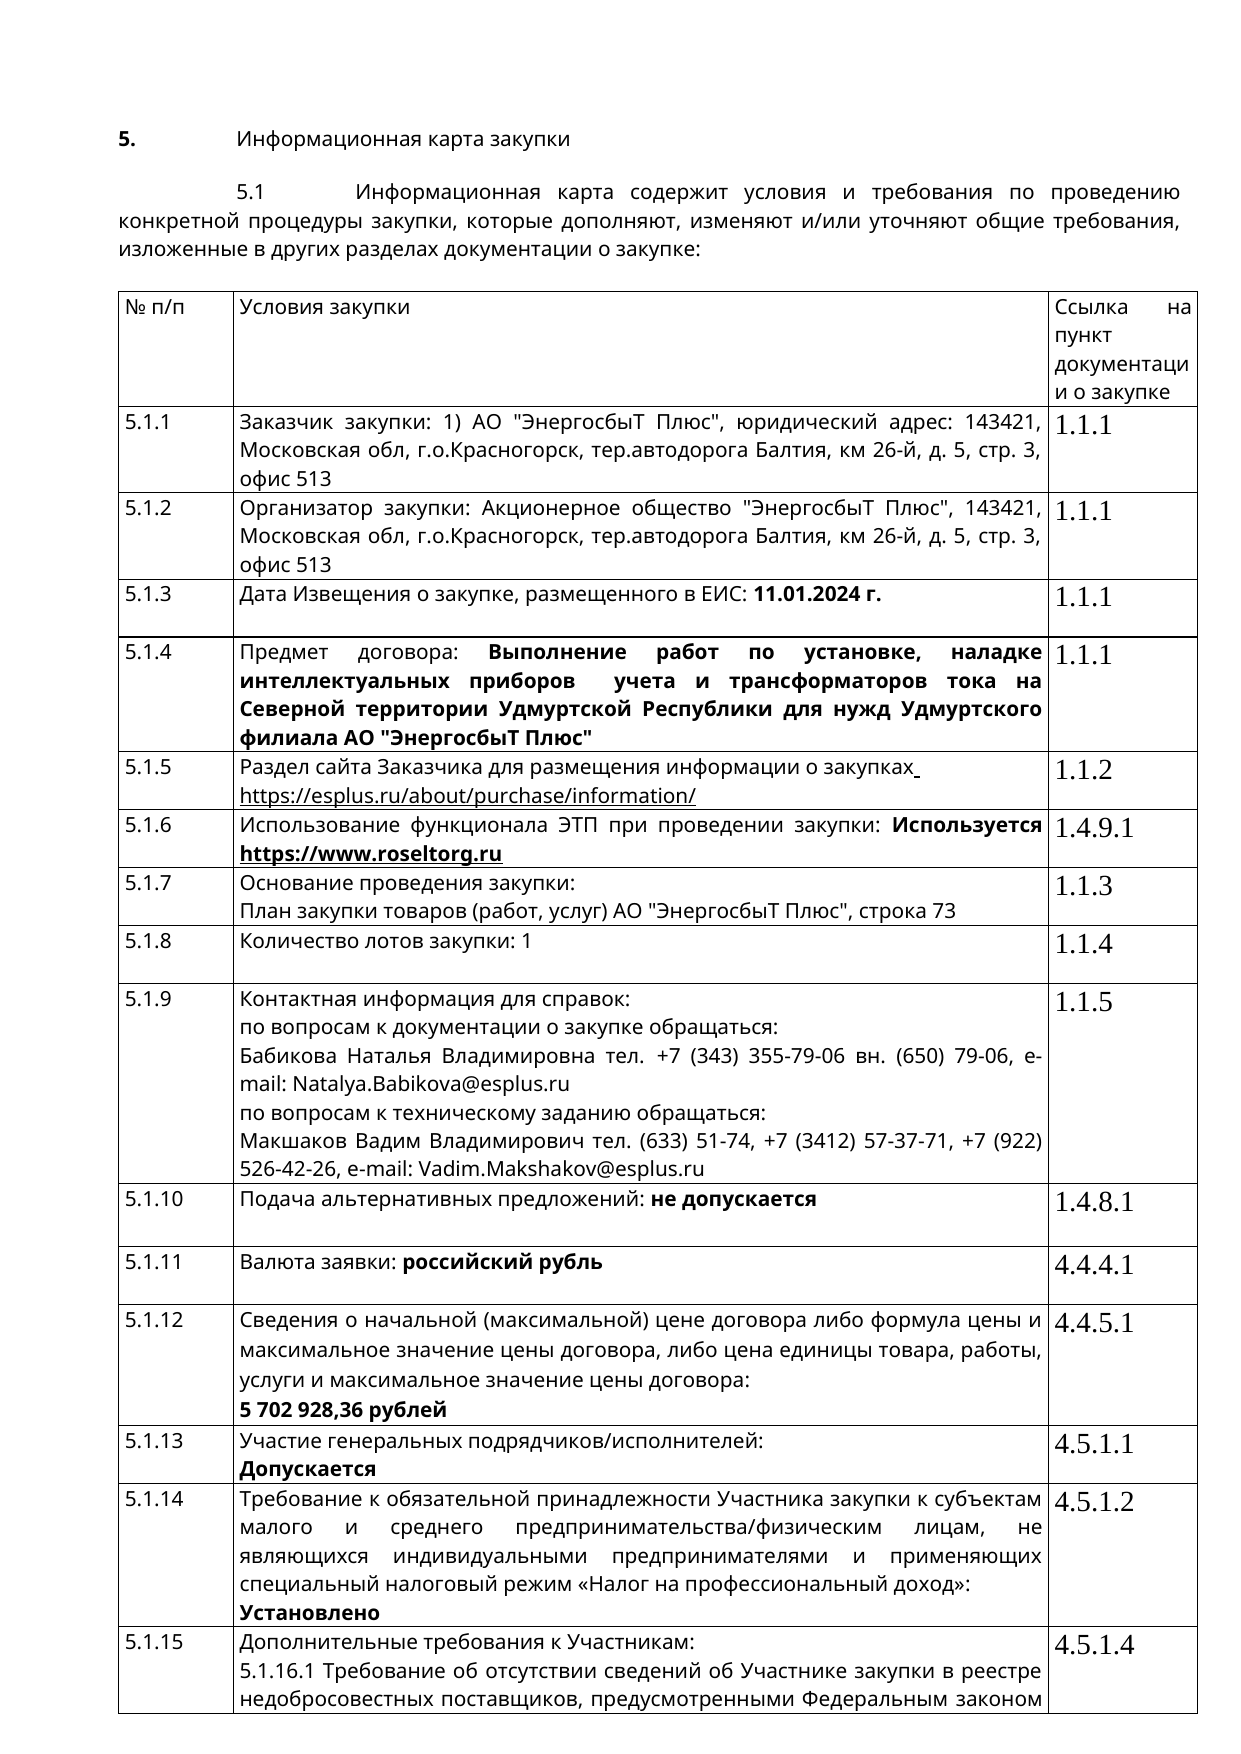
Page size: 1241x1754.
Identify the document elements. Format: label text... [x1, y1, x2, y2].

table_cell Количество лотов закупки: 1 [234, 926, 1048, 983]
table_header № п/п [119, 292, 233, 406]
table_cell Валюта заявки: российский рубль [234, 1247, 1048, 1304]
table_cell [119, 1305, 233, 1425]
table_cell [119, 926, 233, 983]
table_cell Контактная информация для справок: по вопросам к документации о закупке обращаться: Бабикова Наталья Владимировна тел. +7 (343) 355-79-06 вн. (650) 79-06, e-mail: Natalya.Babikova@esplus.ru по вопросам к техническому заданию обращаться: Макшаков Вадим Владимирович тел. (633) 51-74, +7 (3412) 57-37-71, +7 (922) 526-42-26, e-mail: Vadim.Makshakov@esplus.ru [234, 984, 1048, 1183]
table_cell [234, 1627, 1048, 1713]
table_cell [119, 1247, 233, 1304]
table_cell 1.1.1 [1049, 580, 1197, 636]
table_cell 4.4.4.1 [1049, 1247, 1197, 1304]
table_cell 1.1.1 [1049, 638, 1197, 751]
table_cell 1.1.4 [1049, 926, 1197, 983]
table_cell Предмет договора: Выполнение работ по установке, наладке интеллектуальных приборов учета и трансформаторов тока на Северной территории Удмуртской Республики для нужд Удмуртского филиала АО "ЭнергосбыТ Плюс" [234, 638, 1048, 751]
table_cell Основание проведения закупки: План закупки товаров (работ, услуг) АО "ЭнергосбыТ Плюс", строка 73 [234, 868, 1048, 925]
table_cell 1.4.9.1 [1049, 810, 1197, 867]
table_cell 4.5.1.2 [1049, 1484, 1197, 1626]
subtitle Информационная карта закупки [118, 124, 1181, 152]
table_cell 1.1.3 [1049, 868, 1197, 925]
table_cell Требование к обязательной принадлежности Участника закупки к субъектам малого и среднего предпринимательства/физическим лицам, не являющихся индивидуальными предпринимателями и применяющих специальный налоговый режим «Налог на профессиональный доход»: Установлено [234, 1484, 1048, 1626]
table_cell 1.1.1 [1049, 407, 1197, 492]
table_cell Подача альтернативных предложений: не допускается [234, 1184, 1048, 1246]
text 5.1 Информационная карта содержит условия и требования по проведению конкретной процедуры закупки, которые дополняют, изменяют и/или уточняют общие требования, изложенные в других разделах документации о закупке: [118, 177, 1181, 263]
table_cell Раздел сайта Заказчика для размещения информации о закупках https://esplus.ru/about/purchase/information/ [234, 752, 1048, 809]
table_cell Дата Извещения о закупке, размещенного в ЕИС: 11.01.2024 г. [234, 580, 1048, 636]
table_cell 4.4.5.1 [1049, 1305, 1197, 1425]
table_cell Сведения о начальной (максимальной) цене договора либо формула цены и максимальное значение цены договора, либо цена единицы товара, работы, услуги и максимальное значение цены договора: 5 702 928,36 рублей [234, 1305, 1048, 1425]
table_cell [119, 1627, 233, 1713]
table_cell [119, 493, 233, 578]
table_cell [119, 984, 233, 1183]
table_cell 4.5.1.4 [1049, 1627, 1197, 1713]
table_header Условия закупки [234, 292, 1048, 406]
table_cell [119, 638, 233, 751]
table_cell [119, 868, 233, 925]
table_header Ссылка на пункт документации о закупке [1049, 292, 1197, 406]
table_cell [119, 407, 233, 492]
table_cell [119, 1484, 233, 1626]
table_cell 1.1.1 [1049, 493, 1197, 578]
table_cell Участие генеральных подрядчиков/исполнителей: Допускается [234, 1426, 1048, 1483]
table_cell [119, 1184, 233, 1246]
table_cell 1.1.2 [1049, 752, 1197, 809]
table_cell 1.4.8.1 [1049, 1184, 1197, 1246]
table_cell 4.5.1.1 [1049, 1426, 1197, 1483]
table_cell Использование функционала ЭТП при проведении закупки: Используется https://www.roseltorg.ru [234, 810, 1048, 867]
table_cell [119, 580, 233, 636]
table_cell Организатор закупки: Акционерное общество "ЭнергосбыТ Плюс", 143421, Московская обл, г.о.Красногорск, тер.автодорога Балтия, км 26-й, д. 5, стр. 3, офис 513 [234, 493, 1048, 578]
table_cell [119, 1426, 233, 1483]
table_cell [119, 752, 233, 809]
table_cell 1.1.5 [1049, 984, 1197, 1183]
table_cell [119, 810, 233, 867]
table_cell Заказчик закупки: 1) АО "ЭнергосбыТ Плюс", юридический адрес: 143421, Московская обл, г.о.Красногорск, тер.автодорога Балтия, км 26-й, д. 5, стр. 3, офис 513 [234, 407, 1048, 492]
